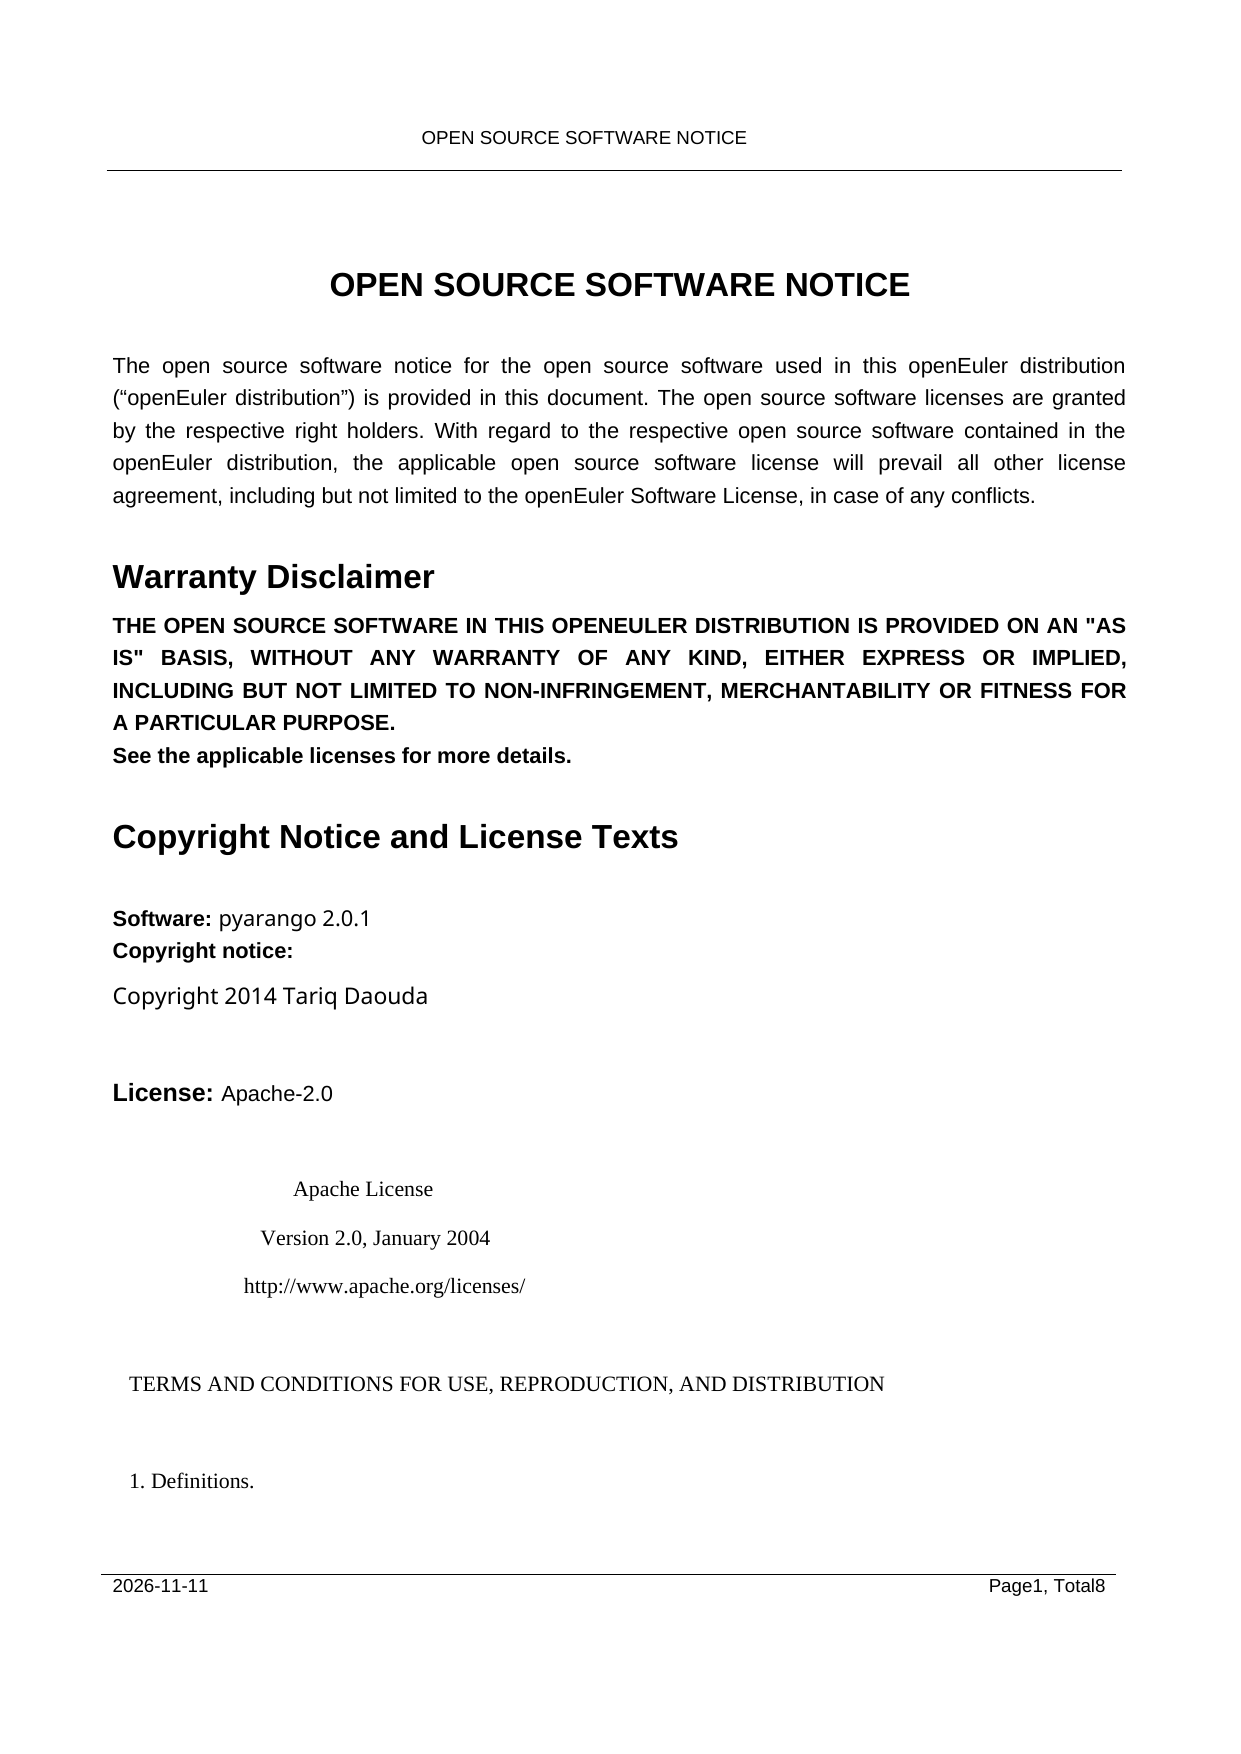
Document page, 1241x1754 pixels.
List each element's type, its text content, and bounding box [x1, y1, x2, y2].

text THE OPEN SOURCE SOFTWARE IN THIS OPENEULER DISTRIBUTION IS PROVIDED ON AN "AS IS" BASIS, WITHOUT ANY WARRANTY OF ANY KIND, EITHER EXPRESS OR IMPLIED, INCLUDING BUT NOT LIMITED TO NON-INFRINGEMENT, MERCHANTABILITY OR FITNESS FOR A PARTICULAR PURPOSE. See the applicable licenses for more details. [112, 609, 1128, 771]
text Warranty Disclaimer [112, 544, 1128, 609]
text OPEN SOURCE SOFTWARE NOTICE [112, 251, 1128, 316]
text Copyright 2014 Tariq Daouda [112, 979, 1128, 1060]
text Copyright Notice and License Texts [112, 804, 1128, 869]
text License: Apache-2.0 [112, 1077, 1128, 1109]
text Software: pyarango 2.0.1 [112, 901, 1128, 934]
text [112, 1123, 1128, 1497]
text The open source software notice for the open source software used in this openEuler distribution (“openEuler distribution”) is provided in this document. The open source software licenses are granted by the respective right holders. With regard to the respective open source software contained in the openEuler distribution, the applicable open source software license will prevail all other license agreement, including but not limited to the openEuler Software License, in case of any conflicts. [112, 349, 1128, 511]
text Copyright notice: [112, 934, 1128, 966]
